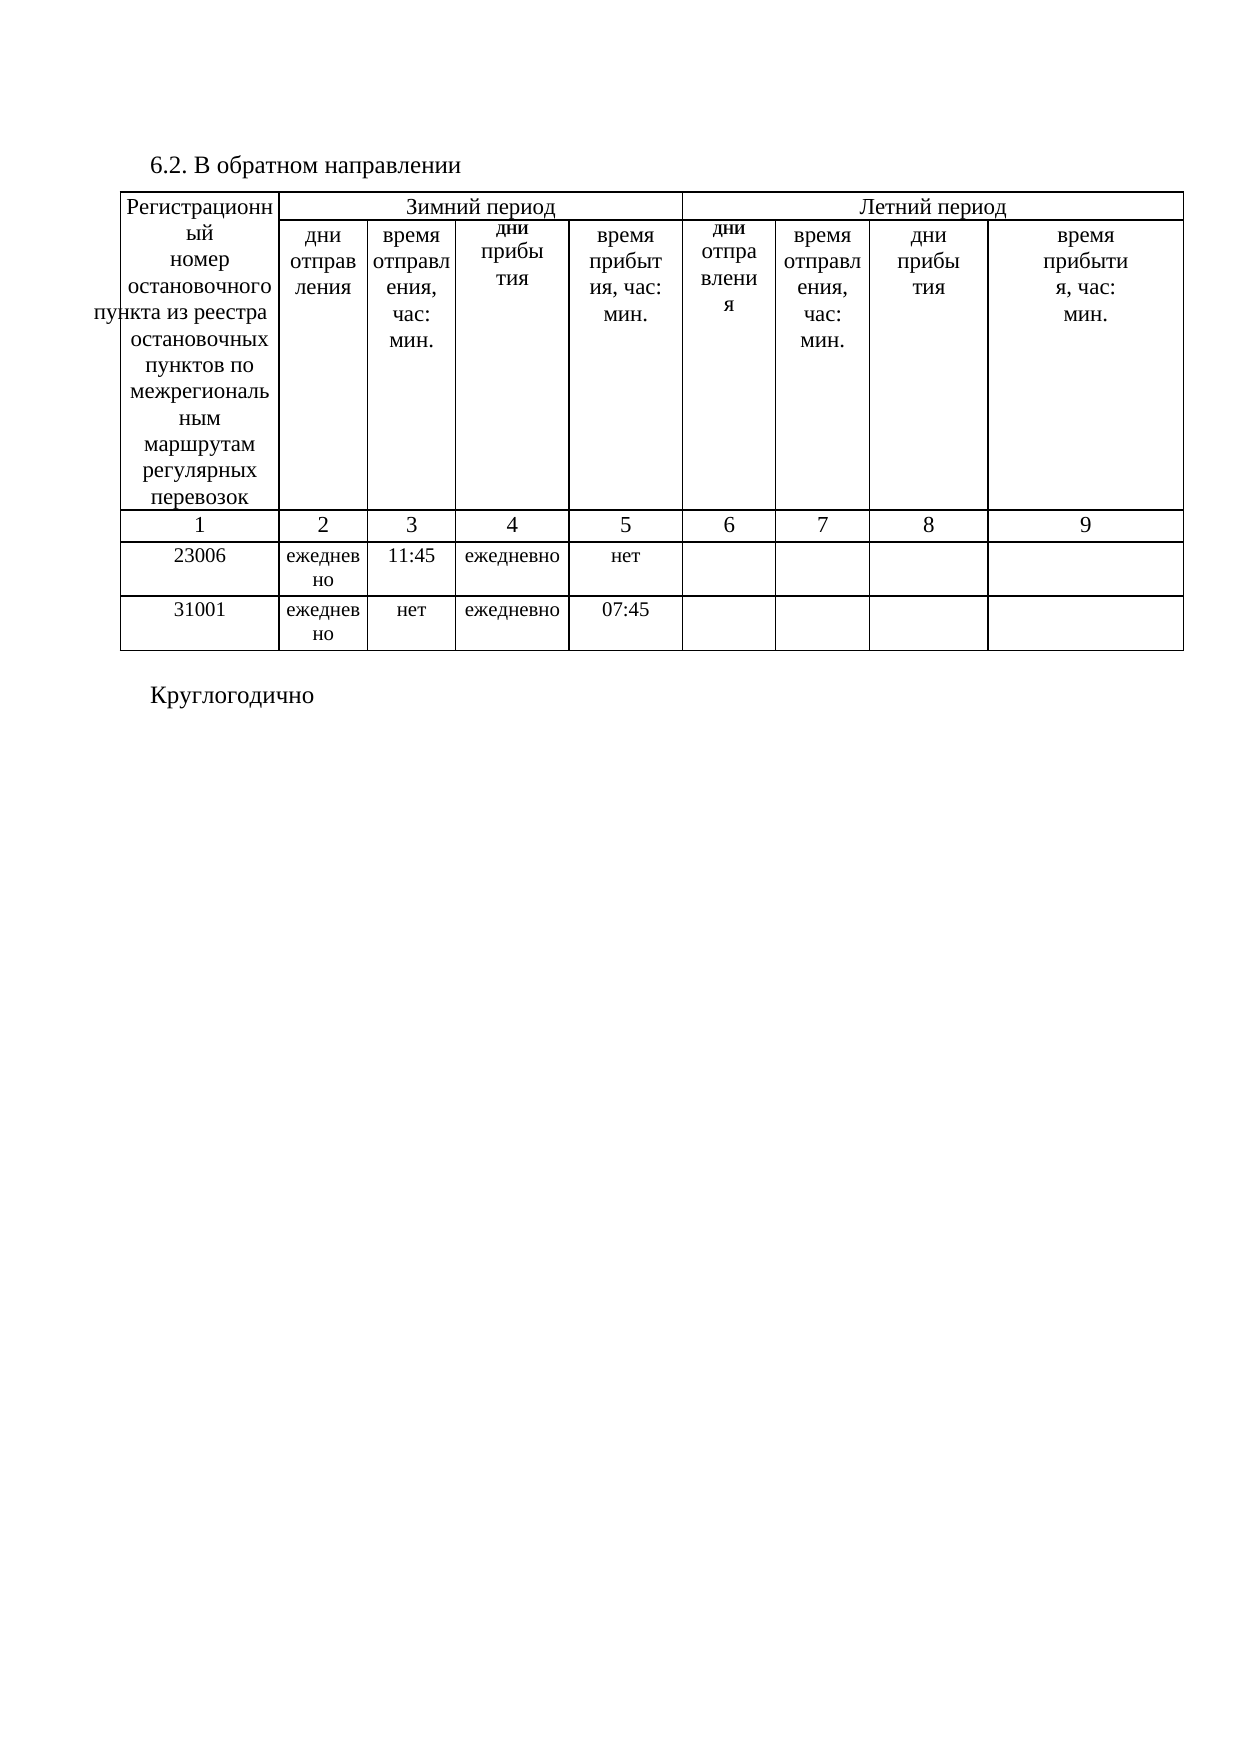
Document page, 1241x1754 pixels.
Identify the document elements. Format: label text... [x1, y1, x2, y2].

table_cell время отправл ения, час: мин. [368, 221, 455, 509]
table_cell ежедневно [456, 597, 568, 650]
table_cell 3 [368, 511, 455, 541]
table_cell 23006 [121, 543, 278, 595]
table_header Летний период [683, 193, 1183, 219]
table_cell [989, 543, 1183, 595]
table_cell [989, 597, 1183, 650]
table_cell ежедневно [280, 597, 367, 650]
table_cell 1 [121, 511, 278, 541]
table_cell 11:45 [368, 543, 455, 595]
table_cell [776, 597, 869, 650]
table_cell 5 [570, 511, 682, 541]
table_cell дни отправ ления [280, 221, 367, 509]
table_cell [870, 597, 987, 650]
table_cell время прибыти я, час: мин. [989, 221, 1183, 509]
text 6.2. В обратном направлении [150, 150, 1090, 179]
table_cell время отправл ения, час: мин. [776, 221, 869, 509]
table_cell 07:45 [570, 597, 682, 650]
table_cell 7 [776, 511, 869, 541]
table_cell ДНИ прибы тия [456, 221, 568, 509]
table_cell ежедневно [280, 543, 367, 595]
table_cell 31001 [121, 597, 278, 650]
table_header Зимний период [280, 193, 682, 219]
table_cell 2 [280, 511, 367, 541]
table_cell [683, 543, 775, 595]
table_cell дни прибы тия [870, 221, 987, 509]
table_cell [683, 597, 775, 650]
table_cell [870, 543, 987, 595]
table_cell 4 [456, 511, 568, 541]
table_cell [776, 543, 869, 595]
table_cell нет [570, 543, 682, 595]
table_cell 9 [989, 511, 1183, 541]
table_cell ДНИ отпра влени я [683, 221, 775, 509]
table_header Регистрационный номер остановочного пункта из реестра остановочных пунктов по межрегиональным маршрутам регулярных перевозок [121, 193, 278, 509]
table_cell 8 [870, 511, 987, 541]
table_cell нет [368, 597, 455, 650]
table_cell время прибыт ия, час: мин. [570, 221, 682, 509]
text Круглогодично [150, 680, 1090, 709]
table_cell ежедневно [456, 543, 568, 595]
table_cell 6 [683, 511, 775, 541]
